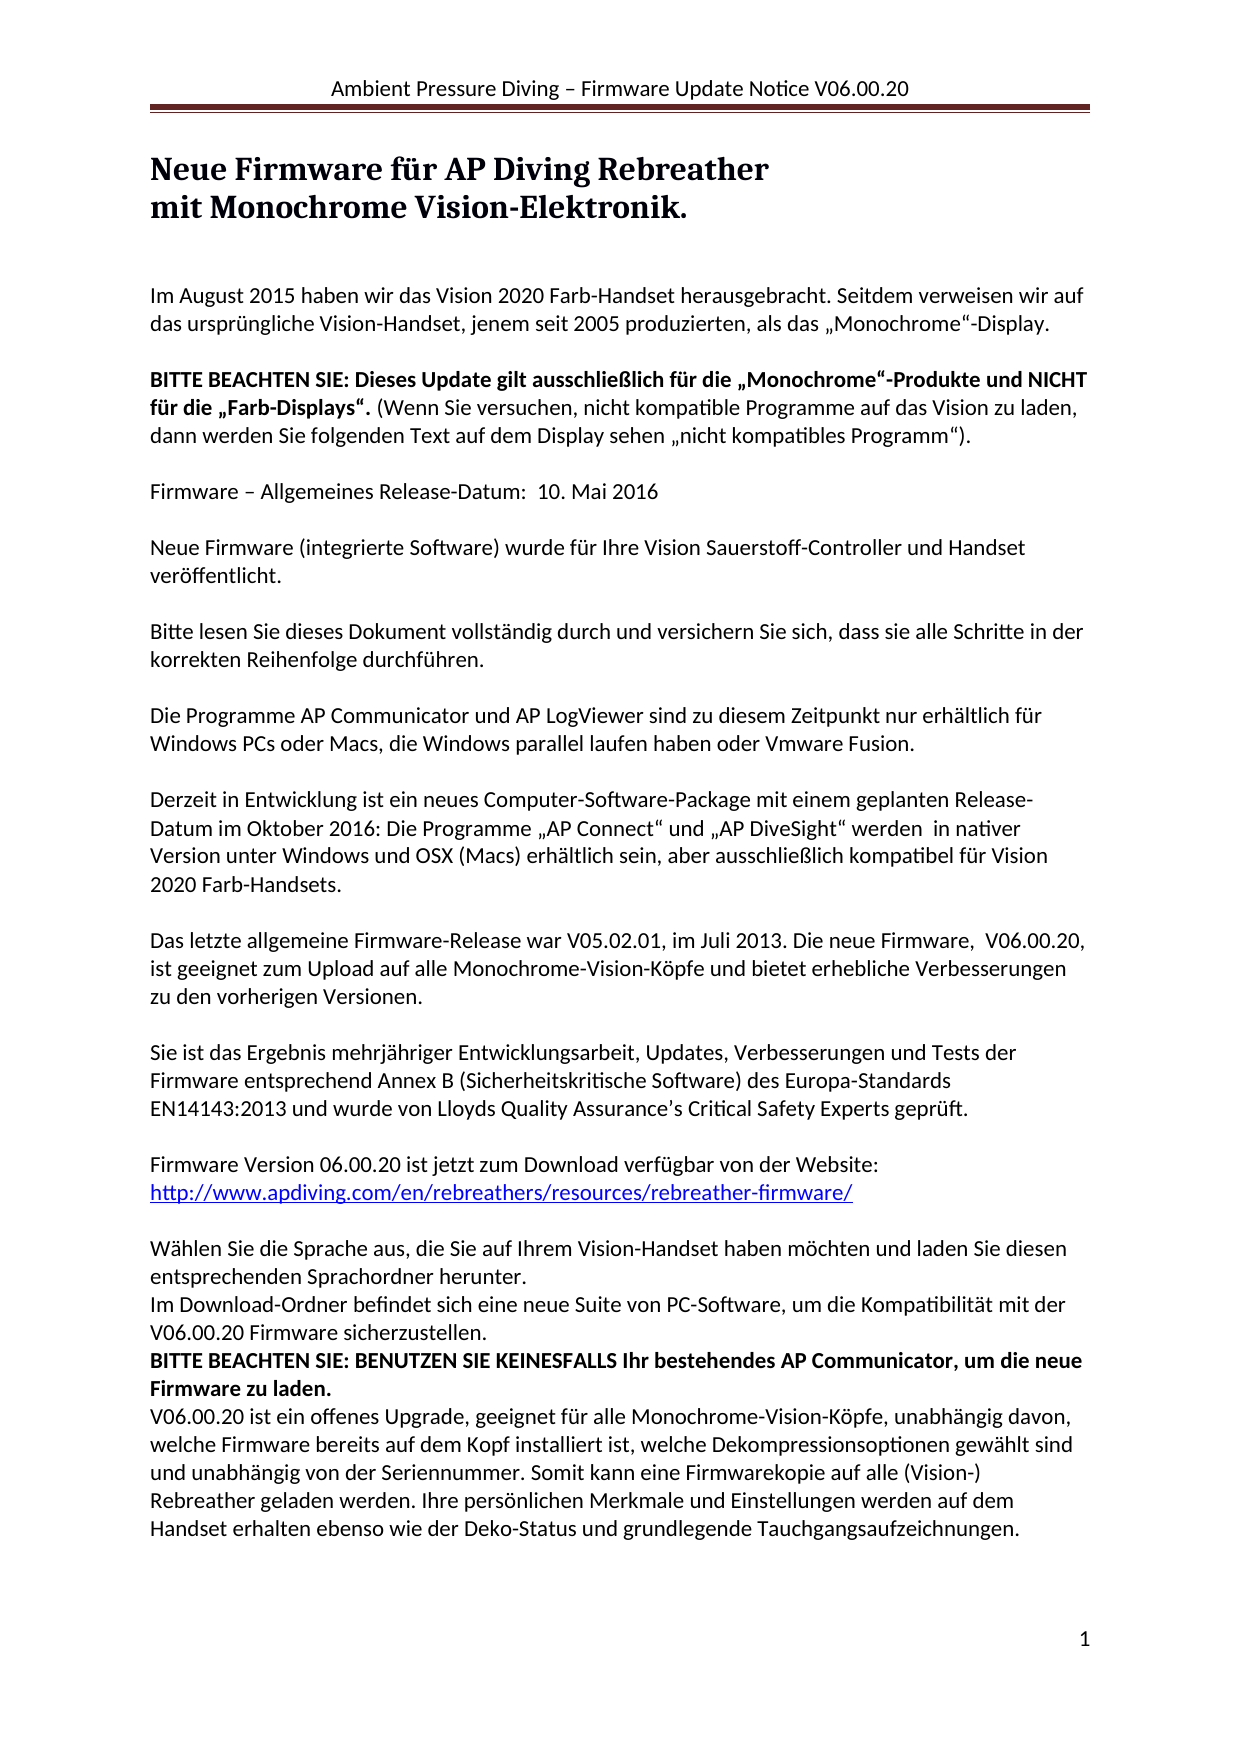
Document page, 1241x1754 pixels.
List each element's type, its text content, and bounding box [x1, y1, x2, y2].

text Neue Firmware für AP Diving Rebreather [150, 150, 1090, 188]
text Die Programme AP Communicator und AP LogViewer sind zu diesem Zeitpunkt nur erhältlich für Windows PCs oder Macs, die Windows parallel laufen haben oder Vmware Fusion. [150, 702, 1090, 758]
text BITTE BEACHTEN SIE: BENUTZEN SIE KEINESFALLS Ihr bestehendes AP Communicator, um die neue Firmware zu laden. [150, 1346, 1090, 1402]
text Sie ist das Ergebnis mehrjähriger Entwicklungsarbeit, Updates, Verbesserungen und Tests der Firmware entsprechend Annex B (Sicherheitskritische Software) des Europa-Standards EN14143:2013 und wurde von Lloyds Quality Assurance’s Critical Safety Experts geprüft. [150, 1038, 1090, 1122]
text Im Download-Ordner befindet sich eine neue Suite von PC-Software, um die Kompatibilität mit der V06.00.20 Firmware sicherzustellen. [150, 1290, 1090, 1346]
text Firmware – Allgemeines Release-Datum: 10. Mai 2016 [150, 477, 1090, 505]
text BITTE BEACHTEN SIE: Dieses Update gilt ausschließlich für die „Monochrome“-Produkte und NICHT für die „Farb-Displays“. (Wenn Sie versuchen, nicht kompatible Programme auf das Vision zu laden, dann werden Sie folgenden Text auf dem Display sehen „nicht kompatibles Programm“). [150, 365, 1090, 449]
text Wählen Sie die Sprache aus, die Sie auf Ihrem Vision-Handset haben möchten und laden Sie diesen entsprechenden Sprachordner herunter. [150, 1234, 1090, 1290]
text Bitte lesen Sie dieses Dokument vollständig durch und versichern Sie sich, dass sie alle Schritte in der korrekten Reihenfolge durchführen. [150, 617, 1090, 673]
text V06.00.20 ist ein offenes Upgrade, geeignet für alle Monochrome-Vision-Köpfe, unabhängig davon, welche Firmware bereits auf dem Kopf installiert ist, welche Dekompressionsoptionen gewählt sind und unabhängig von der Seriennummer. Somit kann eine Firmwarekopie auf alle (Vision-) Rebreather geladen werden. Ihre persönlichen Merkmale und Einstellungen werden auf dem Handset erhalten ebenso wie der Deko-Status und grundlegende Tauchgangsaufzeichnungen. [150, 1402, 1090, 1542]
text http://www.apdiving.com/en/rebreathers/resources/rebreather-firmware/ [150, 1178, 1090, 1206]
text Im August 2015 haben wir das Vision 2020 Farb-Handset herausgebracht. Seitdem verweisen wir auf das ursprüngliche Vision-Handset, jenem seit 2005 produzierten, als das „Monochrome“-Display. [150, 281, 1090, 337]
text Derzeit in Entwicklung ist ein neues Computer-Software-Package mit einem geplanten Release-Datum im Oktober 2016: Die Programme „AP Connect“ und „AP DiveSight“ werden in nativer Version unter Windows und OSX (Macs) erhältlich sein, aber ausschließlich kompatibel für Vision 2020 Farb-Handsets. [150, 786, 1090, 898]
text Neue Firmware (integrierte Software) wurde für Ihre Vision Sauerstoff-Controller und Handset veröffentlicht. [150, 533, 1090, 589]
text Das letzte allgemeine Firmware-Release war V05.02.01, im Juli 2013. Die neue Firmware, V06.00.20, ist geeignet zum Upload auf alle Monochrome-Vision-Köpfe und bietet erhebliche Verbesserungen zu den vorherigen Versionen. [150, 926, 1090, 1010]
text Firmware Version 06.00.20 ist jetzt zum Download verfügbar von der Website: [150, 1150, 1090, 1178]
text mit Monochrome Vision-Elektronik. [150, 188, 1090, 227]
